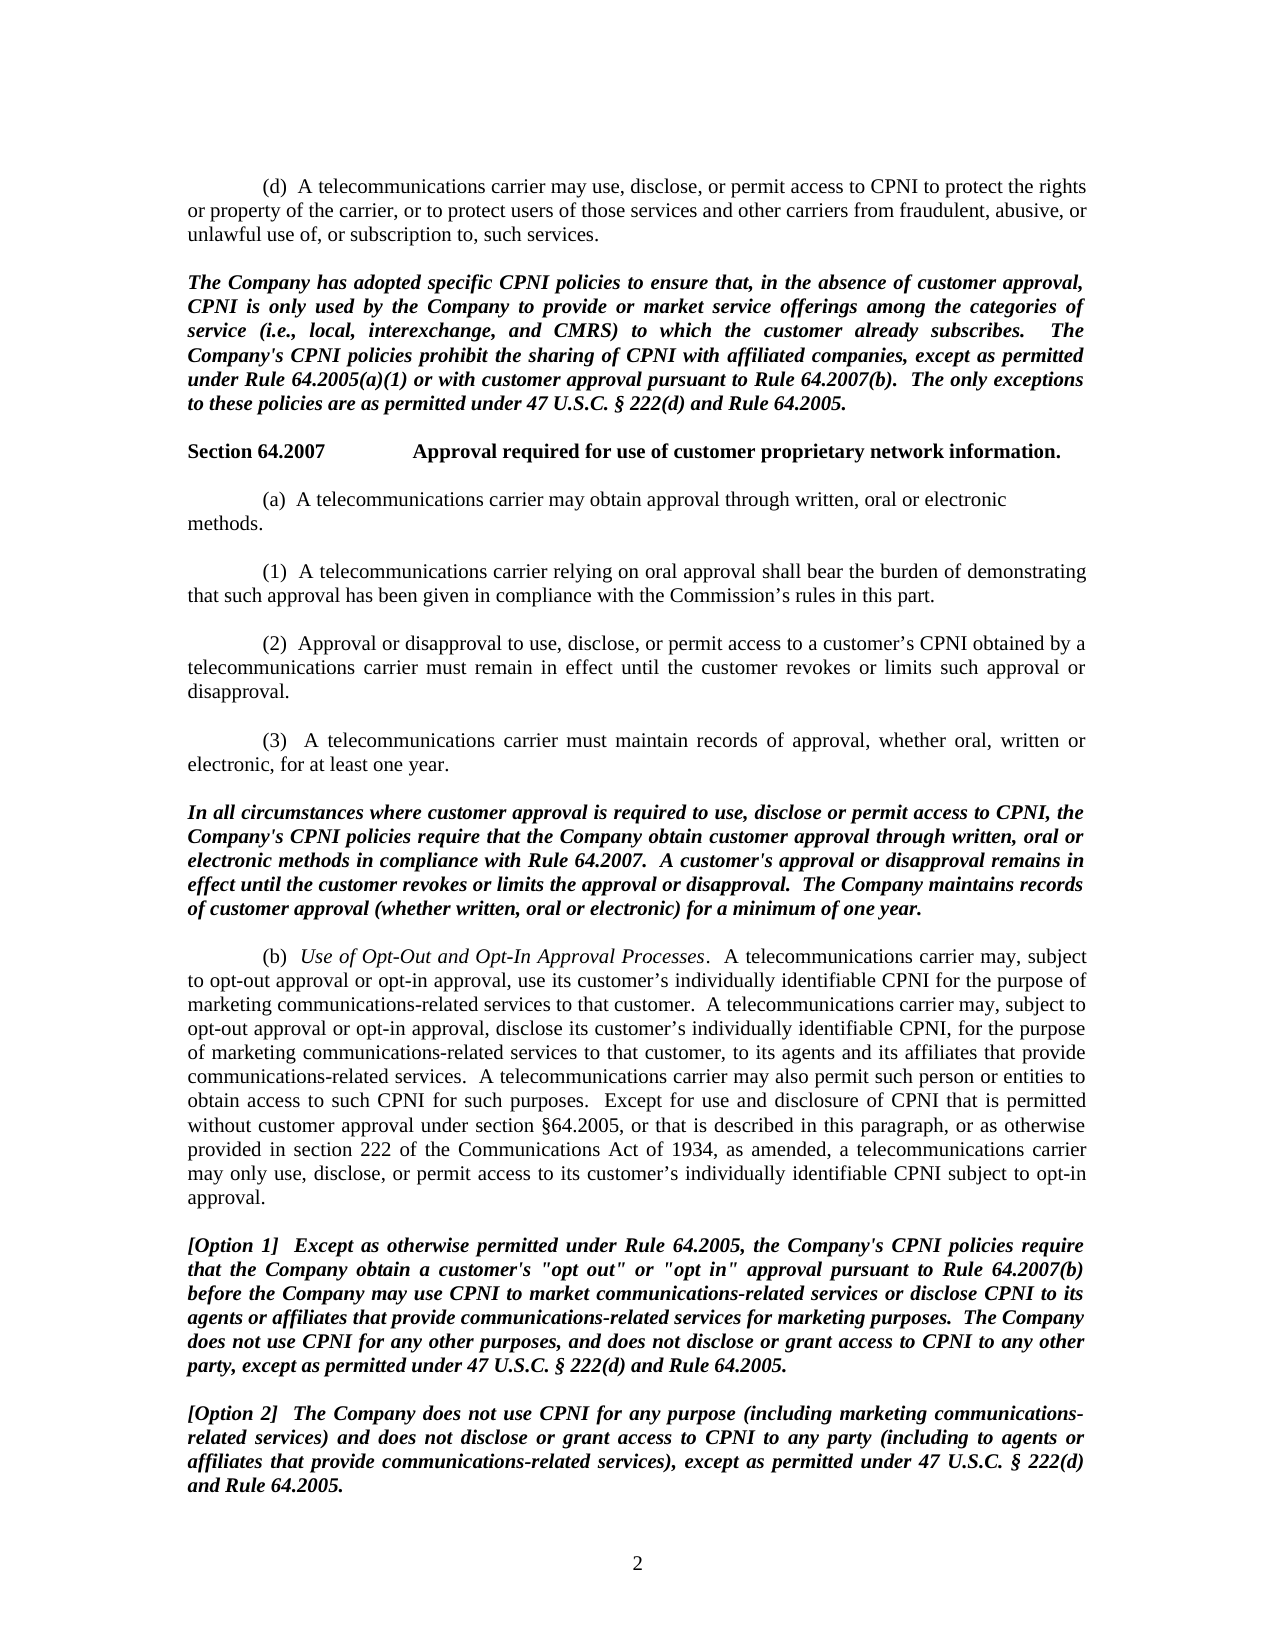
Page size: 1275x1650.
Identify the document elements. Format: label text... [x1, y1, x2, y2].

text Section 64.2007 Approval required for use of customer proprietary network information. [187, 439, 1087, 463]
text (3) A telecommunications carrier must maintain records of approval, whether oral, written or electronic, for at least one year. [187, 727, 1087, 776]
text The Company has adopted specific CPNI policies to ensure that, in the absence of customer approval, CPNI is only used by the Company to provide or market service offerings among the categories of service (i.e., local, interexchange, and CMRS) to which the customer already subscribes. The Company's CPNI policies prohibit the sharing of CPNI with affiliated companies, except as permitted under Rule 64.2005(a)(1) or with customer approval pursuant to Rule 64.2007(b). The only exceptions to these policies are as permitted under 47 U.S.C. § 222(d) and Rule 64.2005. [187, 270, 1087, 415]
text (b) Use of Opt-Out and Opt-In Approval Processes. A telecommunications carrier may, subject to opt-out approval or opt-in approval, use its customer’s individually identifiable CPNI for the purpose of marketing communications-related services to that customer. A telecommunications carrier may, subject to opt-out approval or opt-in approval, disclose its customer’s individually identifiable CPNI, for the purpose of marketing communications-related services to that customer, to its agents and its affiliates that provide communications-related services. A telecommunications carrier may also permit such person or entities to obtain access to such CPNI for such purposes. Except for use and disclosure of CPNI that is permitted without customer approval under section §64.2005, or that is described in this paragraph, or as otherwise provided in section 222 of the Communications Act of 1934, as amended, a telecommunications carrier may only use, disclose, or permit access to its customer’s individually identifiable CPNI subject to opt-in approval. [187, 944, 1087, 1209]
text [Option 2] The Company does not use CPNI for any purpose (including marketing communications-related services) and does not disclose or grant access to CPNI to any party (including to agents or affiliates that provide communications-related services), except as permitted under 47 U.S.C. § 222(d) and Rule 64.2005. [187, 1401, 1087, 1497]
text (2) Approval or disapproval to use, disclose, or permit access to a customer’s CPNI obtained by a telecommunications carrier must remain in effect until the customer revokes or limits such approval or disapproval. [187, 631, 1087, 703]
text [Option 1] Except as otherwise permitted under Rule 64.2005, the Company's CPNI policies require that the Company obtain a customer's "opt out" or "opt in" approval pursuant to Rule 64.2007(b) before the Company may use CPNI to market communications-related services or disclose CPNI to its agents or affiliates that provide communications-related services for marketing purposes. The Company does not use CPNI for any other purposes, and does not disclose or grant access to CPNI to any other party, except as permitted under 47 U.S.C. § 222(d) and Rule 64.2005. [187, 1233, 1087, 1377]
text (1) A telecommunications carrier relying on oral approval shall bear the burden of demonstrating that such approval has been given in compliance with the Commission’s rules in this part. [187, 559, 1087, 607]
text (d) A telecommunications carrier may use, disclose, or permit access to CPNI to protect the rights or property of the carrier, or to protect users of those services and other carriers from fraudulent, abusive, or unlawful use of, or subscription to, such services. [187, 174, 1087, 246]
text (a) A telecommunications carrier may obtain approval through written, oral or electronic methods. [187, 487, 1087, 535]
text In all circumstances where customer approval is required to use, disclose or permit access to CPNI, the Company's CPNI policies require that the Company obtain customer approval through written, oral or electronic methods in compliance with Rule 64.2007. A customer's approval or disapproval remains in effect until the customer revokes or limits the approval or disapproval. The Company maintains records of customer approval (whether written, oral or electronic) for a minimum of one year. [187, 800, 1087, 920]
